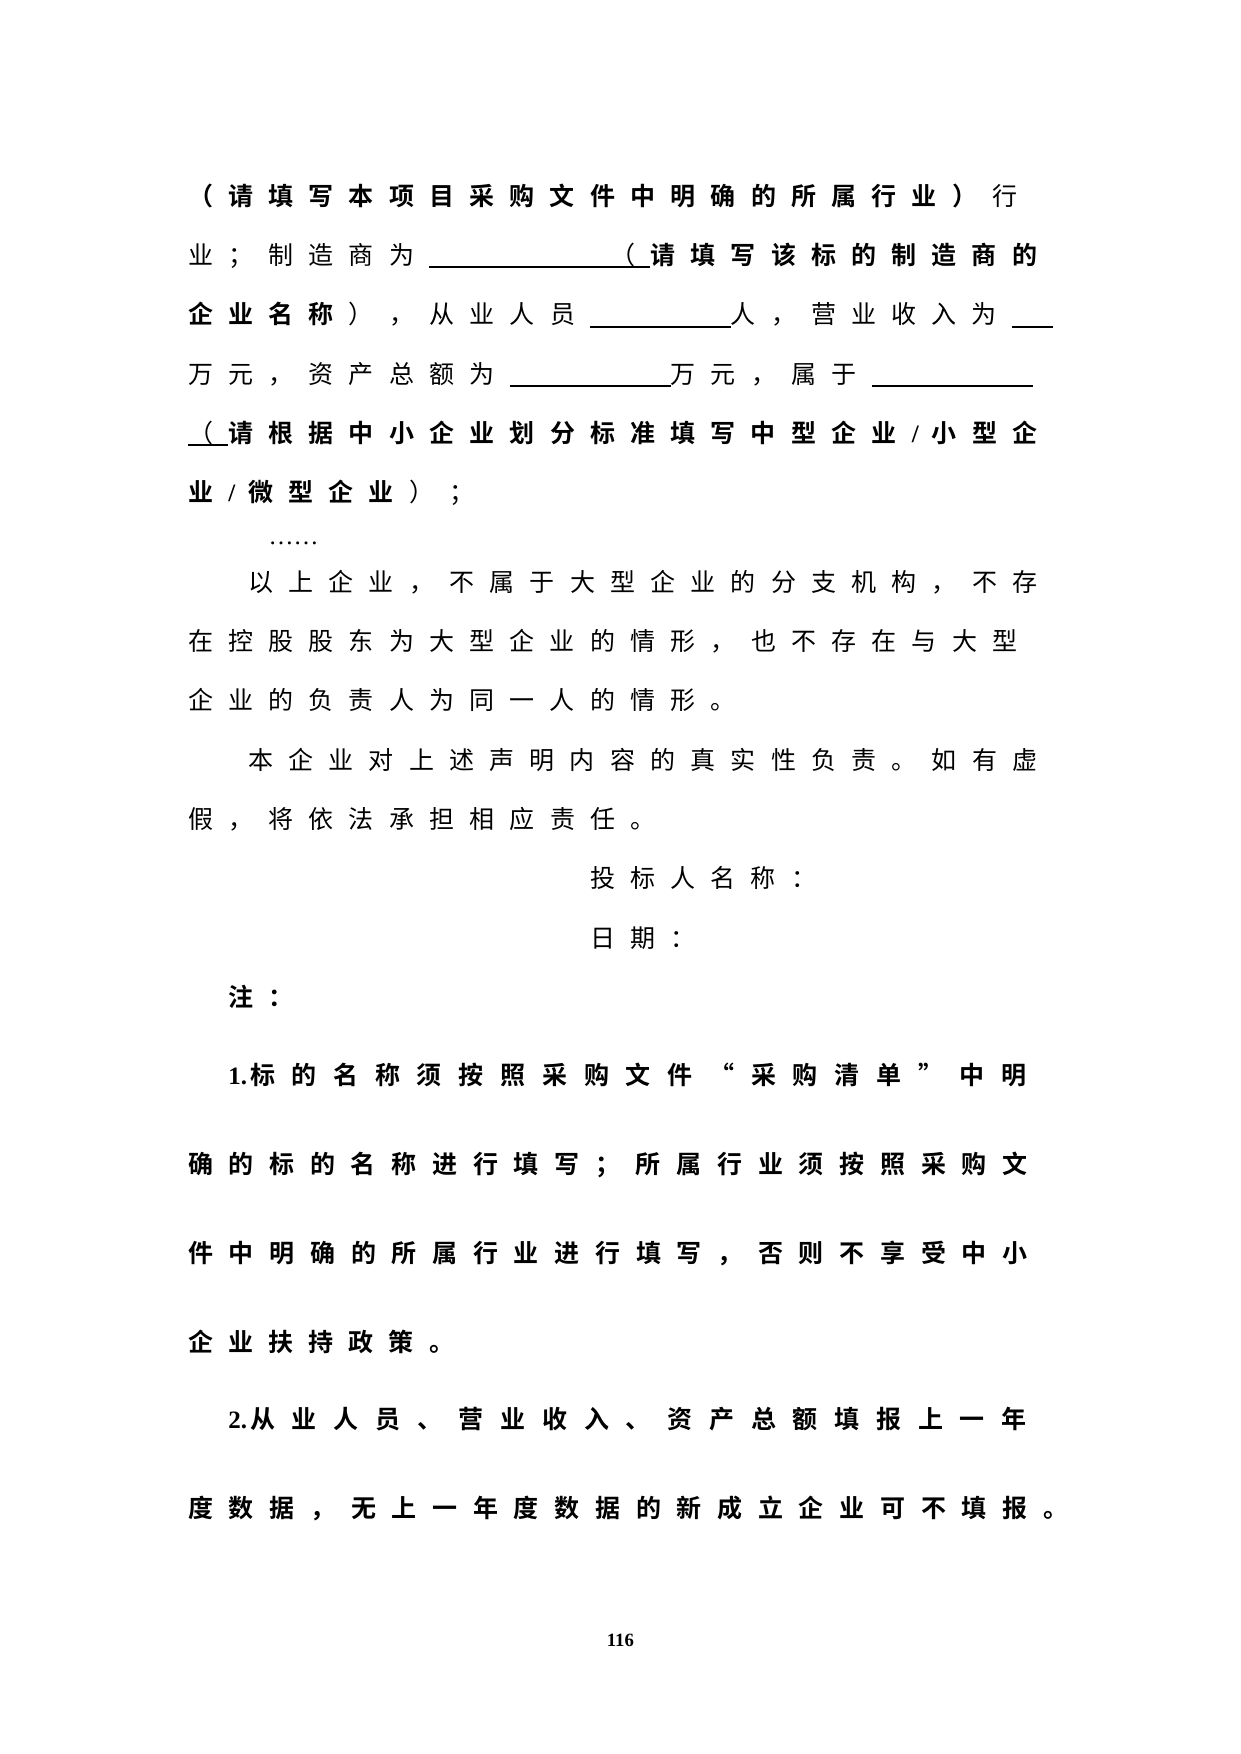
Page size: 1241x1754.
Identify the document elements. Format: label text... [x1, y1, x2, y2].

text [188, 1388, 1043, 1537]
text 以上企业，不属于大型企业的分支机构，不存在控股股东为大型企业的情形，也不存在与大型企业的负责人为同一人的情形。 [188, 550, 1052, 728]
text …… [254, 521, 1052, 550]
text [188, 164, 1052, 521]
text 注： [188, 966, 1043, 1025]
text 本企业对上述声明内容的真实性负责。如有虚假，将依法承担相应责任。 [188, 728, 1052, 847]
text 投标人名称： [588, 847, 1052, 907]
text 1.标的名称须按照采购文件“采购清单”中明确的标的名称进行填写；所属行业须按照采购文件中明确的所属行业进行填写，否则不享受中小企业扶持政策。 [188, 1043, 1043, 1370]
text 日期： [588, 907, 1052, 966]
